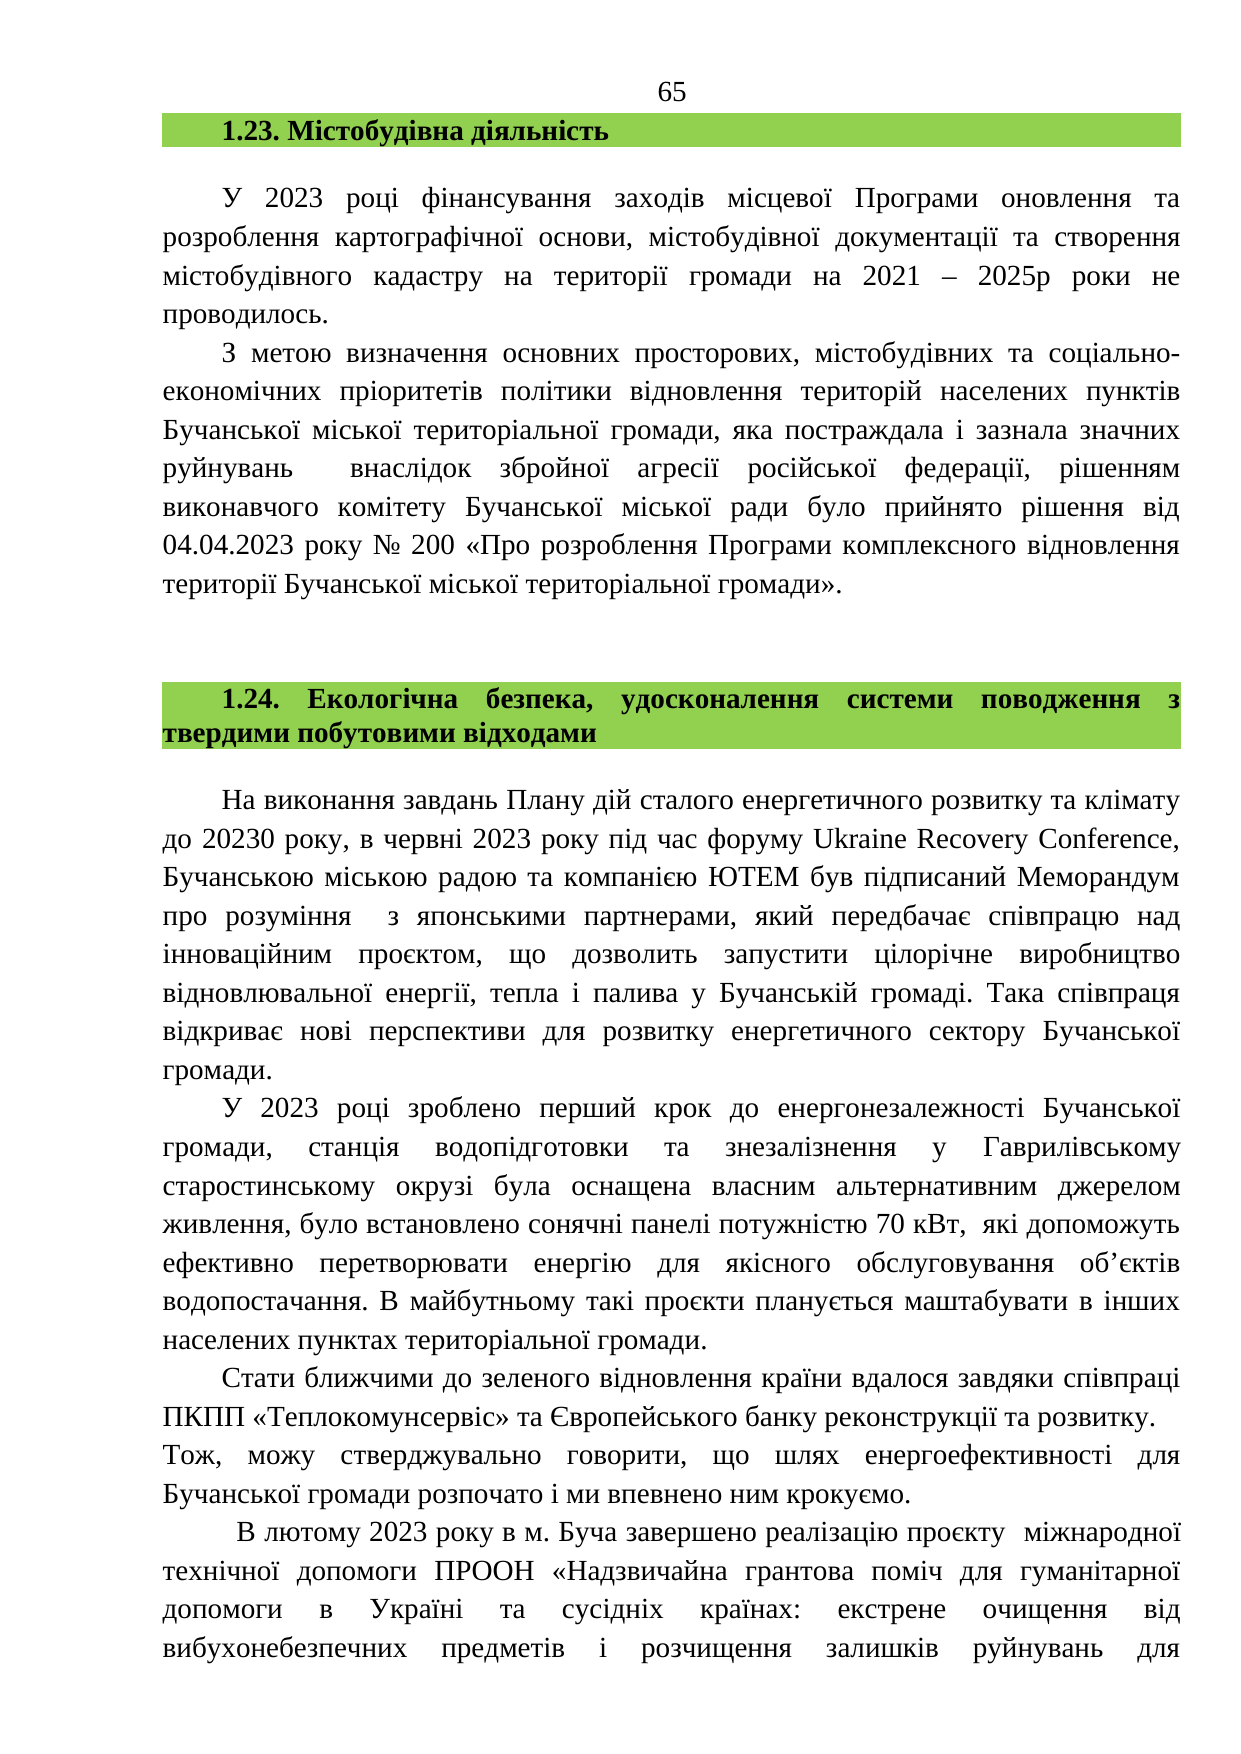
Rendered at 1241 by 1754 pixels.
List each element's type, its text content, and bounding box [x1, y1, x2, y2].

text У 2023 році фінансування заходів місцевої Програми оновлення та розроблення картографічної основи, містобудівної документації та створення містобудівного кадастру на території громади на 2021 – 2025р роки не проводилось. [162, 181, 1181, 330]
text 1.24. Екологічна безпека, удосконалення системи поводження з твердими побутовими відходами [162, 682, 1181, 749]
text У 2023 році зроблено перший крок до енергонезалежності Бучанської громади, станція водопідготовки та знезалізнення у Гаврилівському старостинському окрузі була оснащена власним альтернативним джерелом живлення, було встановлено сонячні панелі потужністю 70 кВт, які допоможуть ефективно перетворювати енергію для якісного обслуговування об’єктів водопостачання. В майбутньому такі проєкти планується маштабувати в інших населених пунктах територіальної громади. [162, 1091, 1181, 1355]
text На виконання завдань Плану дій сталого енергетичного розвитку та клімату до 20230 року, в червні 2023 року під час форуму Ukraine Recovery Conference, Бучанською міською радою та компанією ЮТЕМ був підписаний Меморандум про розуміння з японськими партнерами, який передбачає співпрацю над інноваційним проєктом, що дозволить запустити цілорічне виробництво відновлювальної енергії, тепла і палива у Бучанській громаді. Така співпраця відкриває нові перспективи для розвитку енергетичного сектору Бучанської громади. [162, 782, 1181, 1086]
text Стати ближчими до зеленого відновлення країни вдалося завдяки співпраці ПКПП «Теплокомунсервіс» та Європейського банку реконструкції та розвитку. [162, 1360, 1181, 1432]
text 1.23. Містобудівна діяльність [162, 113, 1181, 147]
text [162, 1514, 1181, 1664]
text З метою визначення основних просторових, містобудівних та соціально-економічних пріоритетів політики відновлення територій населених пунктів Бучанської міської територіальної громади, яка постраждала і зазнала значних руйнувань внаслідок збройної агресії російської федерації, рішенням виконавчого комітету Бучанської міської ради було прийнято рішення від 04.04.2023 року № 200 «Про розроблення Програми комплексного відновлення території Бучанської міської територіальної громади». [162, 335, 1181, 599]
text Тож, можу стверджувально говорити, що шлях енергоефективності для Бучанської громади розпочато і ми впевнено ним крокуємо. [162, 1437, 1181, 1509]
